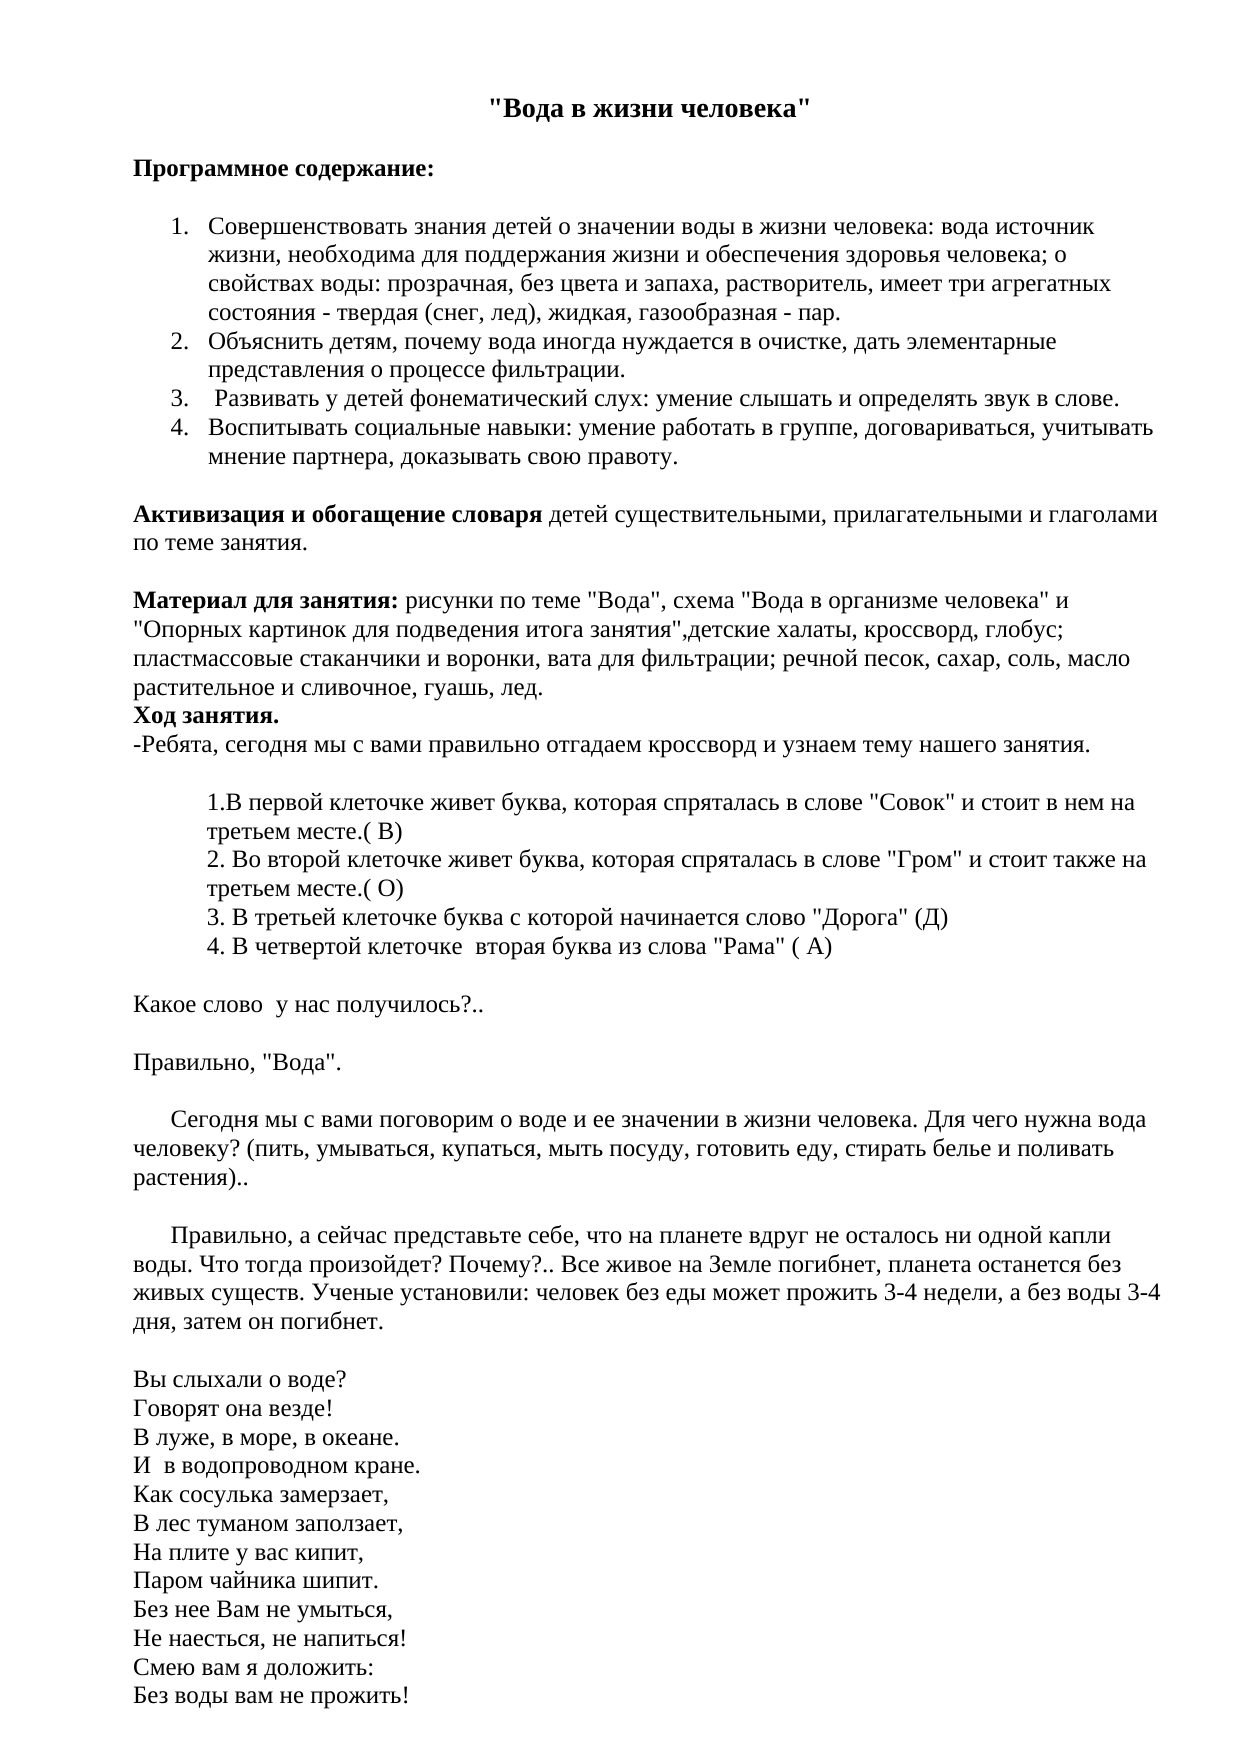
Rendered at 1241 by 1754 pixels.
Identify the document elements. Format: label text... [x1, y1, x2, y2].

list Объяснить детям, почему вода иногда нуждается в очистке, дать элементарные представления о процессе фильтрации. [170, 326, 1167, 383]
text Какое слово у нас получилось?.. [133, 989, 1167, 1017]
text Программное содержание: [133, 153, 1167, 182]
text Сегодня мы с вами поговорим о воде и ее значении в жизни человека. Для чего нужна вода человеку? (пить, умываться, купаться, мыть посуду, готовить еду, стирать белье и поливать растения).. [133, 1104, 1167, 1191]
list Развивать у детей фонематический слух: умение слышать и определять звук в слове. [170, 383, 1167, 412]
text Активизация и обогащение словаря детей существительными, прилагательными и глаголами по теме занятия. [133, 499, 1167, 556]
text Правильно, "Вода". [133, 1047, 1167, 1075]
text 1.В первой клеточке живет буква, которая спряталась в слове "Совок" и стоит в нем на третьем месте.( В) 2. Во второй клеточке живет буква, которая спряталась в слове "Гром" и стоит также на третьем месте.( О) 3. В третьей клеточке буква с которой начинается слово "Дорога" (Д) 4. В четвертой клеточке вторая буква из слова "Рама" ( А) [207, 787, 1167, 959]
text Вы слыхали о воде? Говорят она везде! В луже, в море, в океане. И в водопроводном кране. Как сосулька замерзает, В лес туманом заползает, На плите у вас кипит, Паром чайника шипит. Без нее Вам не умыться, Не наесться, не напиться! Смею вам я доложить: Без воды вам не прожить! [133, 1364, 1167, 1709]
list Воспитывать социальные навыки: умение работать в группе, договариваться, учитывать мнение партнера, доказывать свою правоту. [170, 412, 1167, 469]
text Материал для занятия: рисунки по теме "Вода", схема "Вода в организме человека" и "Опорных картинок для подведения итога занятия",детские халаты, кроссворд, глобус; пластмассовые стаканчики и воронки, вата для фильтрации; речной песок, сахар, соль, масло растительное и сливочное, гуашь, лед. Ход занятия. -Ребята, сегодня мы с вами правильно отгадаем кроссворд и узнаем тему нашего занятия. [133, 585, 1167, 758]
text Правильно, а сейчас представьте себе, что на планете вдруг не осталось ни одной капли воды. Что тогда произойдет? Почему?.. Все живое на Земле погибнет, планета останется без живых существ. Ученые установили: человек без еды может прожить 3-4 недели, а без воды 3-4 дня, затем он погибнет. [133, 1220, 1167, 1335]
text "Вода в жизни человека" [133, 91, 1167, 124]
list Совершенствовать знания детей о значении воды в жизни человека: вода источник жизни, необходима для поддержания жизни и обеспечения здоровья человека; о свойствах воды: прозрачная, без цвета и запаха, растворитель, имеет три агрегатных состояния - твердая (снег, лед), жидкая, газообразная - пар. [170, 211, 1167, 326]
